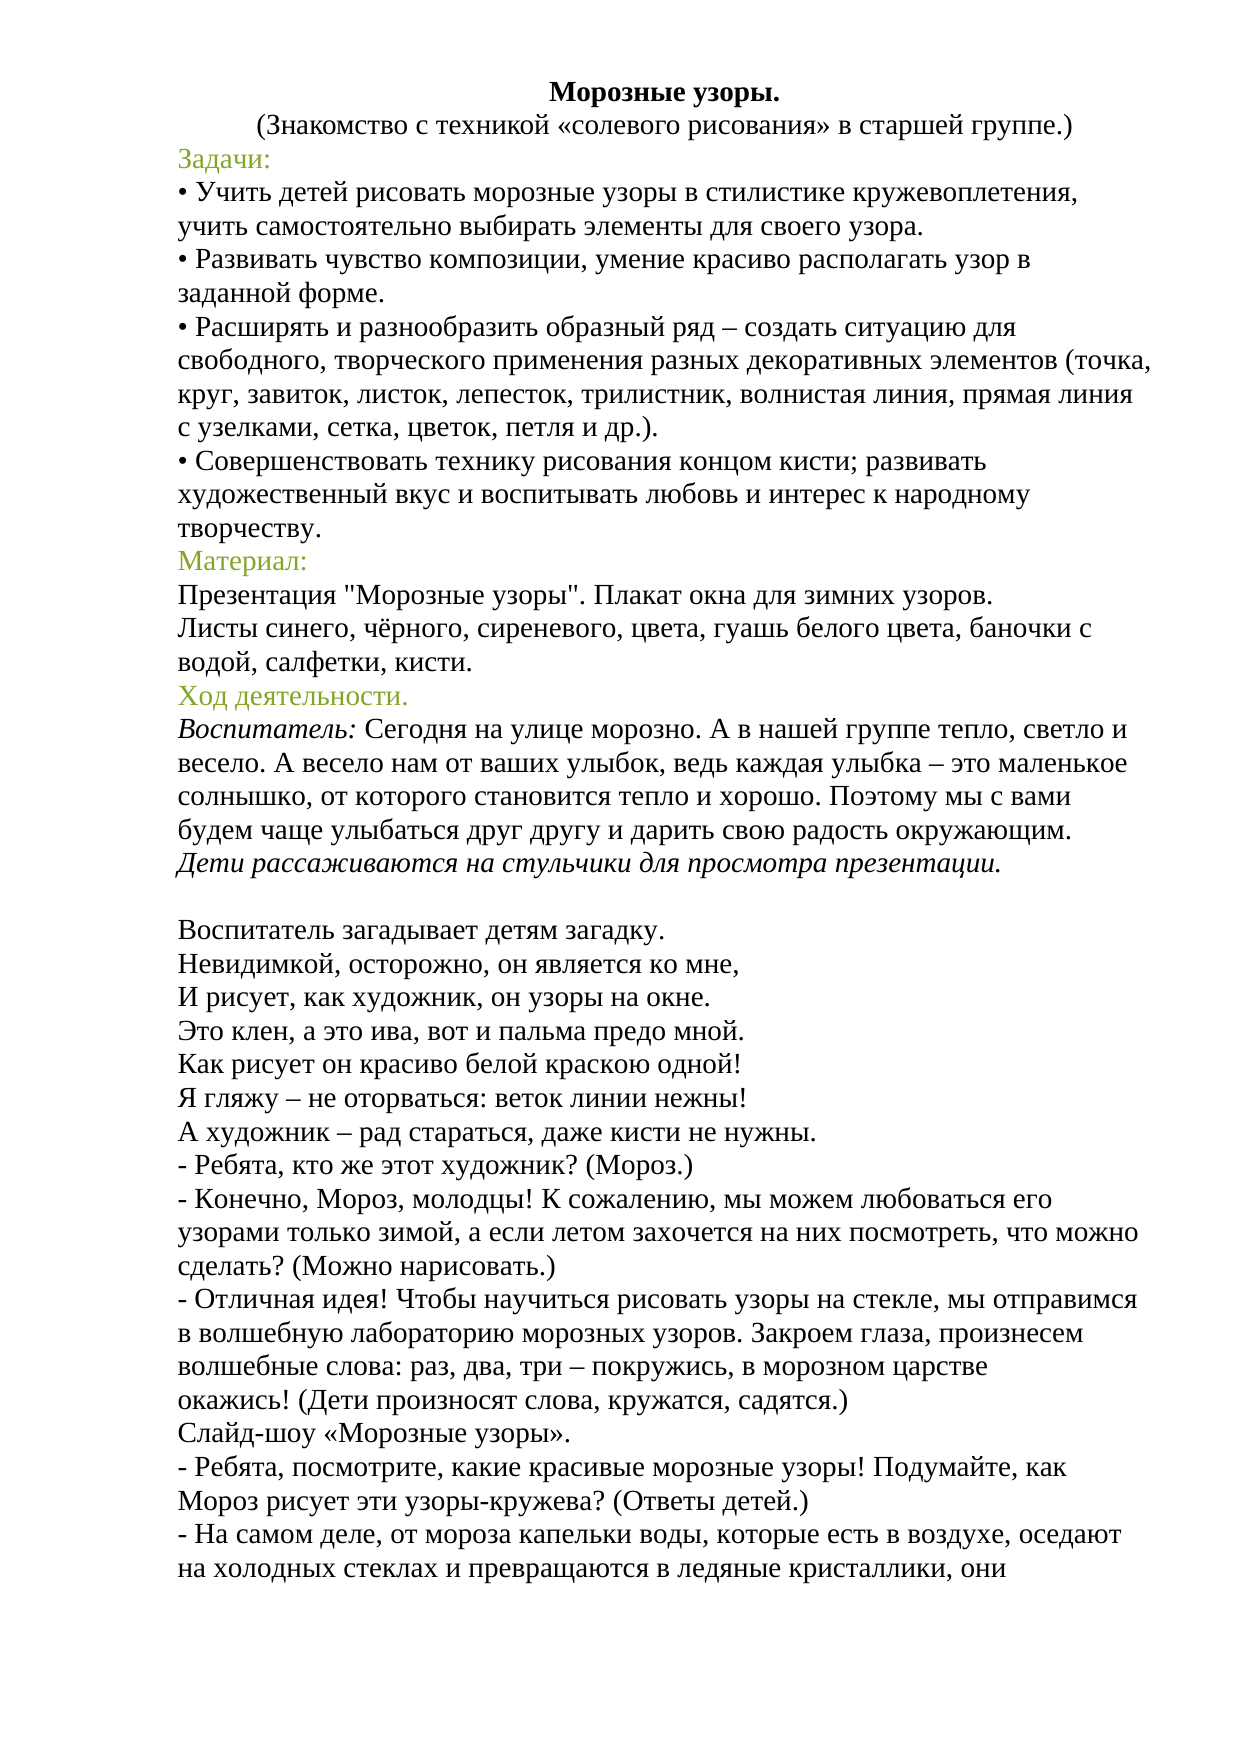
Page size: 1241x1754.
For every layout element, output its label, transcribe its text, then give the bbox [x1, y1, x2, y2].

text Материал: [177, 543, 1152, 577]
text - Ребята, кто же этот художник? (Мороз.) [177, 1147, 1152, 1181]
text - Конечно, Мороз, молодцы! К сожалению, мы можем любоваться его узорами только зимой, а если летом захочется на них посмотреть, что можно сделать? (Можно нарисовать.) [177, 1181, 1152, 1281]
text Воспитатель загадывает детям загадку. [177, 912, 1152, 946]
text Листы синего, чёрного, сиреневого, цвета, гуашь белого цвета, баночки с водой, салфетки, кисти. [177, 611, 1152, 678]
text - Отличная идея! Чтобы научиться рисовать узоры на стекле, мы отправимся в волшебную лабораторию морозных узоров. Закроем глаза, произнесем волшебные слова: раз, два, три – покружись, в морозном царстве окажись! (Дети произносят слова, кружатся, садятся.) [177, 1281, 1152, 1416]
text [177, 1516, 1152, 1583]
text Ход деятельности. [177, 678, 1152, 711]
text Морозные узоры. [177, 74, 1152, 107]
text Задачи: [177, 141, 1152, 174]
text - Ребята, посмотрите, какие красивые морозные узоры! Подумайте, как Мороз рисует эти узоры-кружева? (Ответы детей.) [177, 1449, 1152, 1516]
text • Совершенствовать технику рисования концом кисти; развивать художественный вкус и воспитывать любовь и интерес к народному творчеству. [177, 443, 1152, 543]
text Я гляжу – не оторваться: веток линии нежны! [177, 1080, 1152, 1114]
text Это клен, а это ива, вот и пальма предо мной. [177, 1013, 1152, 1047]
text Как рисует он красиво белой краскою одной! [177, 1047, 1152, 1080]
text Презентация "Морозные узоры". Плакат окна для зимних узоров. [177, 577, 1152, 611]
text Невидимкой, осторожно, он является ко мне, [177, 946, 1152, 979]
text • Развивать чувство композиции, умение красиво располагать узор в заданной форме. [177, 242, 1152, 309]
text (Знакомство с техникой «солевого рисования» в старшей группе.) [177, 107, 1152, 141]
text Воспитатель: Сегодня на улице морозно. А в нашей группе тепло, светло и весело. А весело нам от ваших улыбок, ведь каждая улыбка – это маленькое солнышко, от которого становится тепло и хорошо. Поэтому мы с вами будем чаще улыбаться друг другу и дарить свою радость окружающим. [177, 711, 1152, 845]
text Дети рассаживаются на стульчики для просмотра презентации. [177, 845, 1152, 879]
text • Учить детей рисовать морозные узоры в стилистике кружевоплетения, учить самостоятельно выбирать элементы для своего узора. [177, 174, 1152, 242]
text Слайд-шоу «Морозные узоры». [177, 1416, 1152, 1449]
text И рисует, как художник, он узоры на окне. [177, 979, 1152, 1013]
text • Расширять и разнообразить образный ряд – создать ситуацию для свободного, творческого применения разных декоративных элементов (точка, круг, завиток, листок, лепесток, трилистник, волнистая линия, прямая линия с узелками, сетка, цветок, петля и др.). [177, 309, 1152, 443]
text А художник – рад стараться, даже кисти не нужны. [177, 1114, 1152, 1147]
